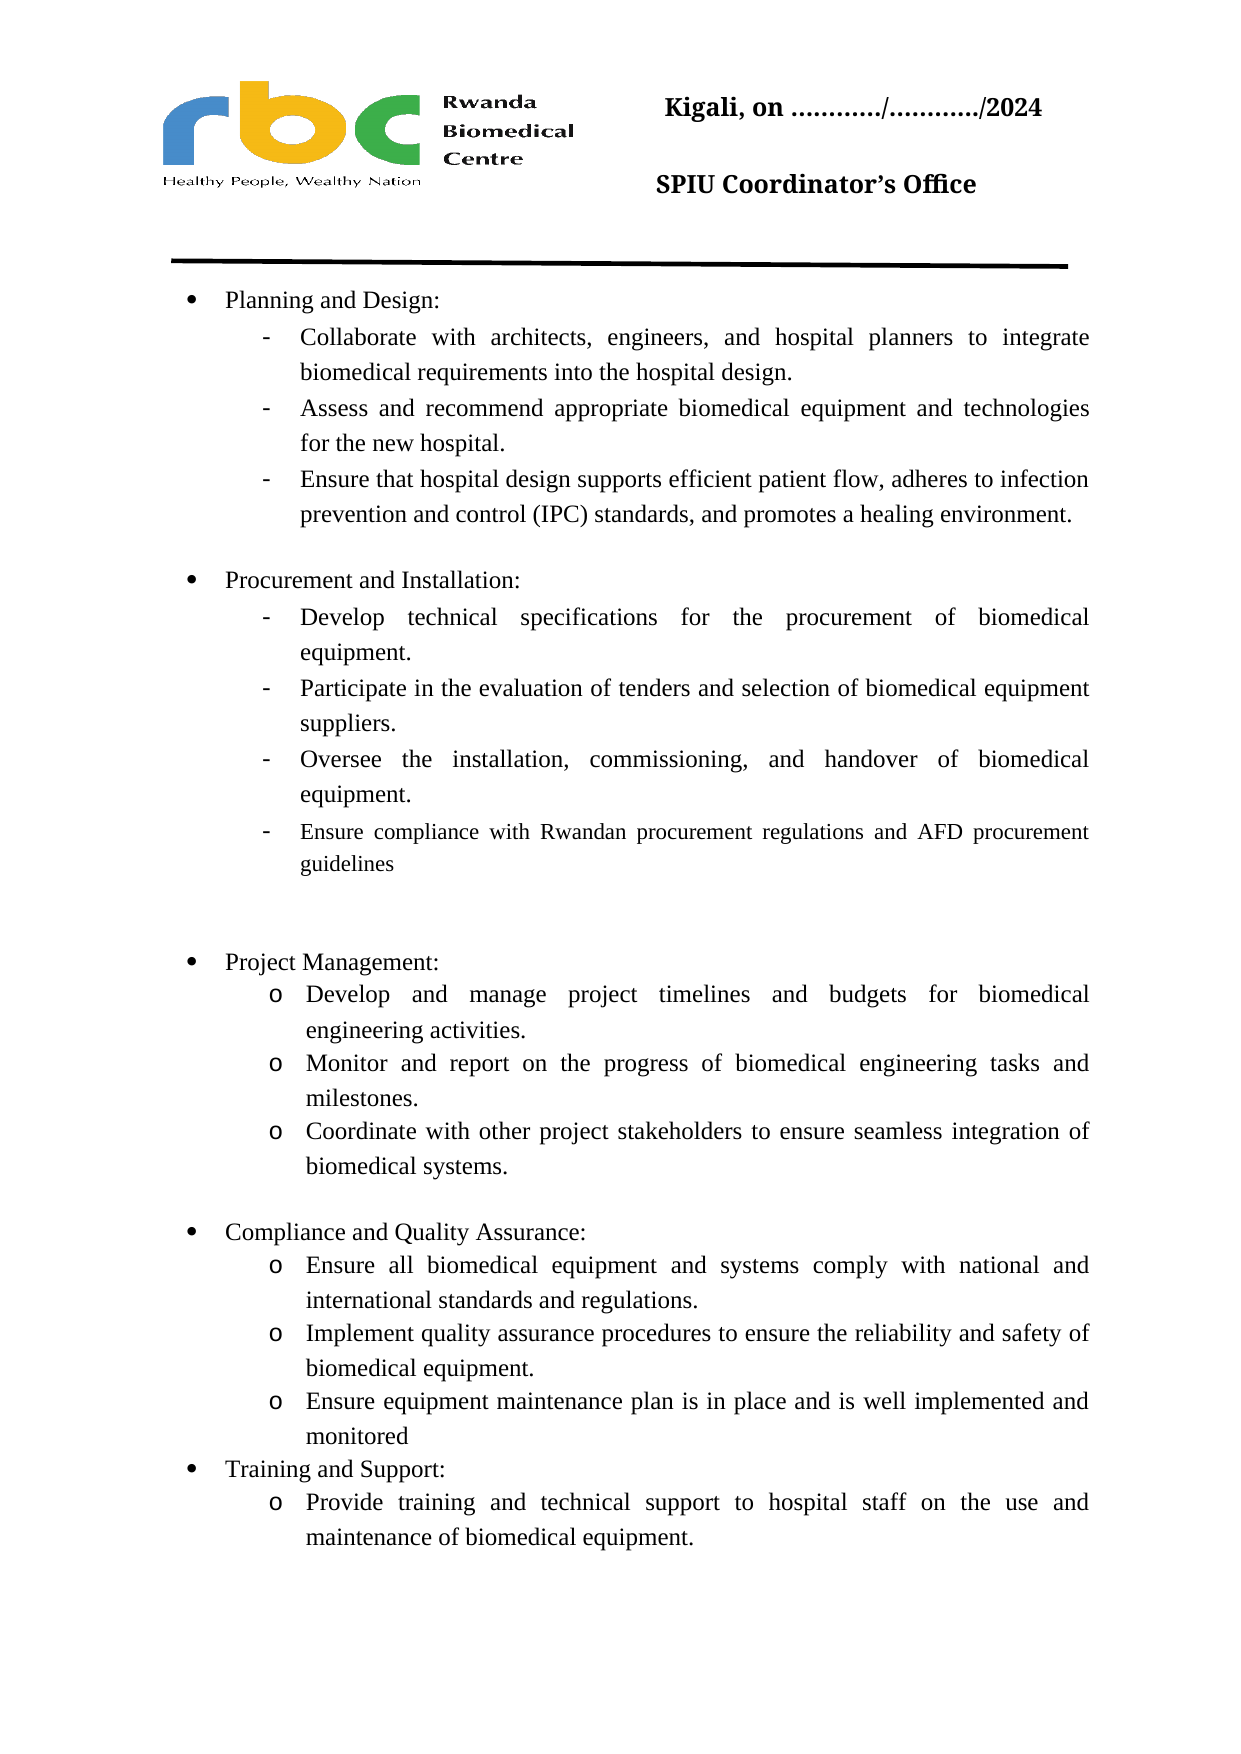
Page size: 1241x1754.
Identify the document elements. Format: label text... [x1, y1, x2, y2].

list Monitor and report on the progress of biomedical engineering tasks and milestones. [268, 1048, 1090, 1112]
list Provide training and technical support to hospital staff on the use and maintenance of biomedical equipment. [268, 1487, 1090, 1551]
list Planning and Design: [187, 285, 1090, 314]
list Coordinate with other project stakeholders to ensure seamless integration of biomedical systems. [268, 1116, 1090, 1180]
list Oversee the installation, commissioning, and handover of biomedical equipment. [262, 741, 1090, 808]
list Training and Support: [187, 1454, 1090, 1483]
list Ensure all biomedical equipment and systems comply with national and international standards and regulations. [268, 1250, 1090, 1314]
list Participate in the evaluation of tenders and selection of biomedical equipment suppliers. [262, 670, 1090, 737]
list Procurement and Installation: [187, 565, 1090, 594]
list Develop technical specifications for the procurement of biomedical equipment. [262, 598, 1090, 665]
list Ensure compliance with Rwandan procurement regulations and AFD procurement guidelines [262, 812, 1090, 877]
list Implement quality assurance procedures to ensure the reliability and safety of biomedical equipment. [268, 1318, 1090, 1382]
list Project Management: [187, 947, 1090, 975]
list Assess and recommend appropriate biomedical equipment and technologies for the new hospital. [262, 389, 1090, 457]
picture [150, 75, 585, 194]
list Collaborate with architects, engineers, and hospital planners to integrate biomedical requirements into the hospital design. [262, 318, 1090, 385]
list Ensure that hospital design supports efficient patient flow, adheres to infection prevention and control (IPC) standards, and promotes a healing environment. [262, 461, 1090, 528]
list Develop and manage project timelines and budgets for biomedical engineering activities. [268, 979, 1090, 1043]
list Ensure equipment maintenance plan is in place and is well implemented and monitored [268, 1386, 1090, 1450]
list Compliance and Quality Assurance: [187, 1217, 1090, 1246]
